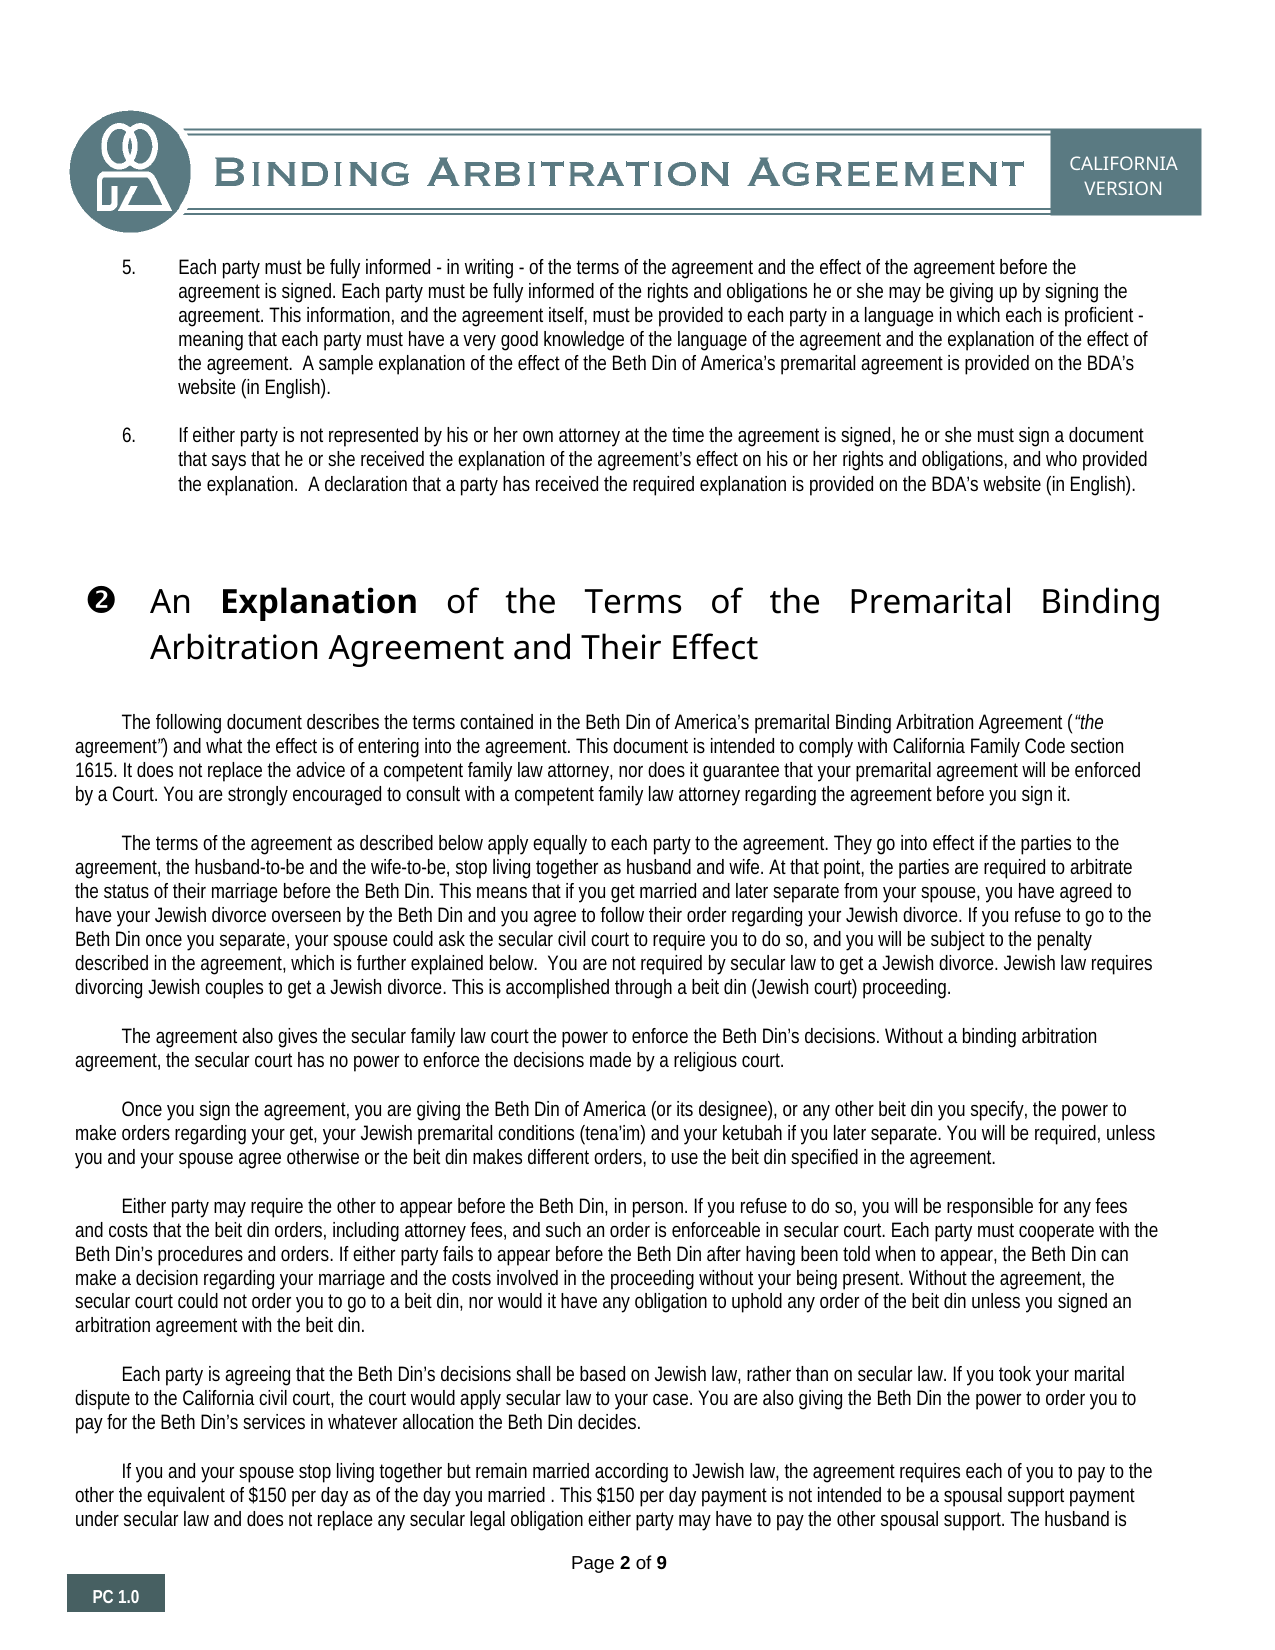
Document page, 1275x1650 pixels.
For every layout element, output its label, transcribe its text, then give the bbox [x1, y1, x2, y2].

list An Explanation of the Terms of the Premarital Binding Arbitration Agreement and Their Effect [84, 578, 1162, 669]
text Either party may require the other to appear before the Beth Din, in person. If you refuse to do so, you will be responsible for any fees and costs that the beit din orders, including attorney fees, and such an order is enforceable in secular court. Each party must cooperate with the Beth Din’s procedures and orders. If either party fails to appear before the Beth Din after having been told when to appear, the Beth Din can make a decision regarding your marriage and the costs involved in the proceeding without your being present. Without the agreement, the secular court could not order you to go to a beit din, nor would it have any obligation to uphold any order of the beit din unless you signed an arbitration agreement with the beit din. [75, 1194, 1162, 1337]
text Each party is agreeing that the Beth Din’s decisions shall be based on Jewish law, rather than on secular law. If you took your marital dispute to the California civil court, the court would apply secular law to your case. You are also giving the Beth Din the power to order you to pay for the Beth Din’s services in whatever allocation the Beth Din decides. [75, 1362, 1162, 1434]
text The terms of the agreement as described below apply equally to each party to the agreement. They go into effect if the parties to the agreement, the husband-to-be and the wife-to-be, stop living together as husband and wife. At that point, the parties are required to arbitrate the status of their marriage before the Beth Din. This means that if you get married and later separate from your spouse, you have agreed to have your Jewish divorce overseen by the Beth Din and you agree to follow their order regarding your Jewish divorce. If you refuse to go to the Beth Din once you separate, your spouse could ask the secular civil court to require you to do so, and you will be subject to the penalty described in the agreement, which is further explained below. You are not required by secular law to get a Jewish divorce. Jewish law requires divorcing Jewish couples to get a Jewish divorce. This is accomplished through a beit din (Jewish court) proceeding. [75, 831, 1162, 999]
text Once you sign the agreement, you are giving the Beth Din of America (or its designee), or any other beit din you specify, the power to make orders regarding your get, your Jewish premarital conditions (tena’im) and your ketubah if you later separate. You will be required, unless you and your spouse agree otherwise or the beit din makes different orders, to use the beit din specified in the agreement. [75, 1097, 1162, 1169]
text The agreement also gives the secular family law court the power to enforce the Beth Din’s decisions. Without a binding arbitration agreement, the secular court has no power to enforce the decisions made by a religious court. [75, 1024, 1162, 1072]
text 6. If either party is not represented by his or her own attorney at the time the agreement is signed, he or she must sign a document that says that he or she received the explanation of the agreement’s effect on his or her rights and obligations, and who provided the explanation. A declaration that a party has received the required explanation is provided on the BDA’s website (in English). [122, 423, 1162, 496]
text 5. Each party must be fully informed - in writing - of the terms of the agreement and the effect of the agreement before the agreement is signed. Each party must be fully informed of the rights and obligations he or she may be giving up by signing the agreement. This information, and the agreement itself, must be provided to each party in a language in which each is proficient - meaning that each party must have a very good knowledge of the language of the agreement and the explanation of the effect of the agreement. A sample explanation of the effect of the Beth Din of America’s premarital agreement is provided on the BDA’s website (in English). [122, 255, 1162, 399]
picture [62, 103, 1202, 240]
text The following document describes the terms contained in the Beth Din of America’s premarital Binding Arbitration Agreement (“the agreement”) and what the effect is of entering into the agreement. This document is intended to comply with California Family Code section 1615. It does not replace the advice of a competent family law attorney, nor does it guarantee that your premarital agreement will be enforced by a Court. You are strongly encouraged to consult with a competent family law attorney regarding the agreement before you sign it. [75, 710, 1162, 806]
